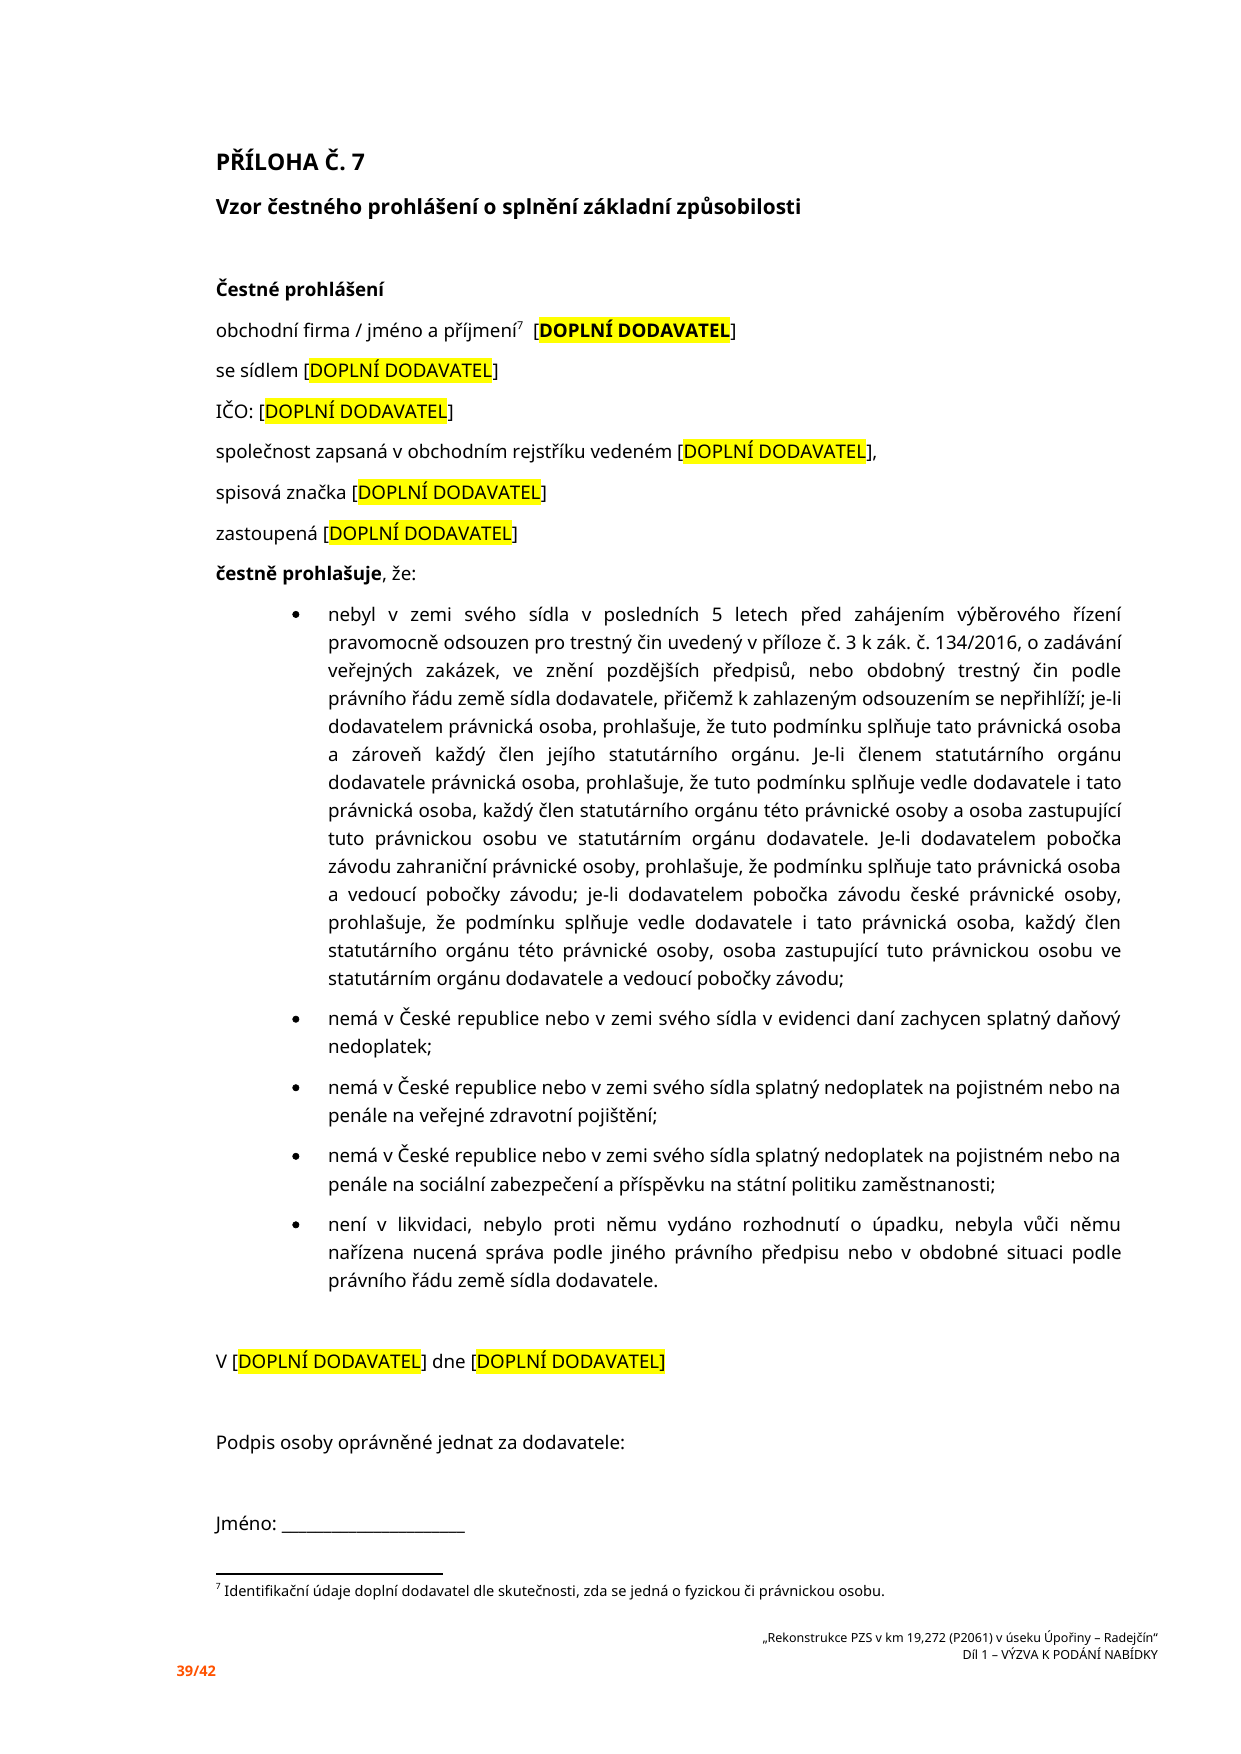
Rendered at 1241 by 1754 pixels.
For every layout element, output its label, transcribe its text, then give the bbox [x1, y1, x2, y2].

text obchodní firma / jméno a příjmení [DOPLNÍ DODAVATEL] [730, 317, 1122, 343]
text společnost zapsaná v obchodním rejstříku vedeném [DOPLNÍ DODAVATEL], [866, 439, 1122, 464]
text V [DOPLNÍ DODAVATEL] dne [DOPLNÍ DODAVATEL] [216, 1348, 1122, 1374]
text obchodní firma / jméno a příjmení [DOPLNÍ DODAVATEL] [216, 317, 539, 343]
text zastoupená [DOPLNÍ DODAVATEL] [216, 520, 329, 545]
text Vzor čestného prohlášení o splnění základní způsobilosti [216, 192, 1122, 221]
text čestně prohlašuje, že: [216, 560, 1122, 586]
text Příloha č. 7 [216, 146, 1122, 177]
text Podpis osoby oprávněné jednat za dodavatele: [216, 1429, 1122, 1455]
text spisová značka [DOPLNÍ DODAVATEL] [216, 479, 358, 505]
text nemá v České republice nebo v zemi svého sídla splatný nedoplatek na pojistném nebo na penále na sociální zabezpečení a příspěvku na státní politiku zaměstnanosti; [292, 1143, 1122, 1196]
text se sídlem [DOPLNÍ DODAVATEL] [492, 358, 1122, 383]
text zastoupená [DOPLNÍ DODAVATEL] [512, 520, 1122, 545]
text IČO: [DOPLNÍ DODAVATEL] [447, 398, 1122, 424]
text nemá v České republice nebo v zemi svého sídla splatný nedoplatek na pojistném nebo na penále na veřejné zdravotní pojištění; [292, 1074, 1122, 1128]
text Jméno: ______________________ [216, 1511, 1122, 1536]
text není v likvidaci, nebylo proti němu vydáno rozhodnutí o úpadku, nebyla vůči němu nařízena nucená správa podle jiného právního předpisu nebo v obdobné situaci podle právního řádu země sídla dodavatele. [292, 1211, 1122, 1293]
text spisová značka [DOPLNÍ DODAVATEL] [541, 479, 1122, 505]
text se sídlem [DOPLNÍ DODAVATEL] [216, 358, 309, 383]
text nebyl v zemi svého sídla v posledních 5 letech před zahájením výběrového řízení pravomocně odsouzen pro trestný čin uvedený v příloze č. 3 k zák. č. 134/2016, o zadávání veřejných zakázek, ve znění pozdějších předpisů, nebo obdobný trestný čin podle právního řádu země sídla dodavatele, přičemž k zahlazeným odsouzením se nepřihlíží; je-li dodavatelem právnická osoba, prohlašuje, že tuto podmínku splňuje tato právnická osoba a zároveň každý člen jejího statutárního orgánu. Je-li členem statutárního orgánu dodavatele právnická osoba, prohlašuje, že tuto podmínku splňuje vedle dodavatele i tato právnická osoba, každý člen statutárního orgánu této právnické osoby a osoba zastupující tuto právnickou osobu ve statutárním orgánu dodavatele. Je-li dodavatelem pobočka závodu zahraniční právnické osoby, prohlašuje, že podmínku splňuje tato právnická osoba a vedoucí pobočky závodu; je-li dodavatelem pobočka závodu české právnické osoby, prohlašuje, že podmínku splňuje vedle dodavatele i tato právnická osoba, každý člen statutárního orgánu této právnické osoby, osoba zastupující tuto právnickou osobu ve statutárním orgánu dodavatele a vedoucí pobočky závodu; [292, 601, 1122, 991]
text společnost zapsaná v obchodním rejstříku vedeném [DOPLNÍ DODAVATEL], [216, 439, 683, 464]
text Čestné prohlášení [216, 277, 1122, 302]
text nemá v České republice nebo v zemi svého sídla v evidenci daní zachycen splatný daňový nedoplatek; [292, 1006, 1122, 1059]
